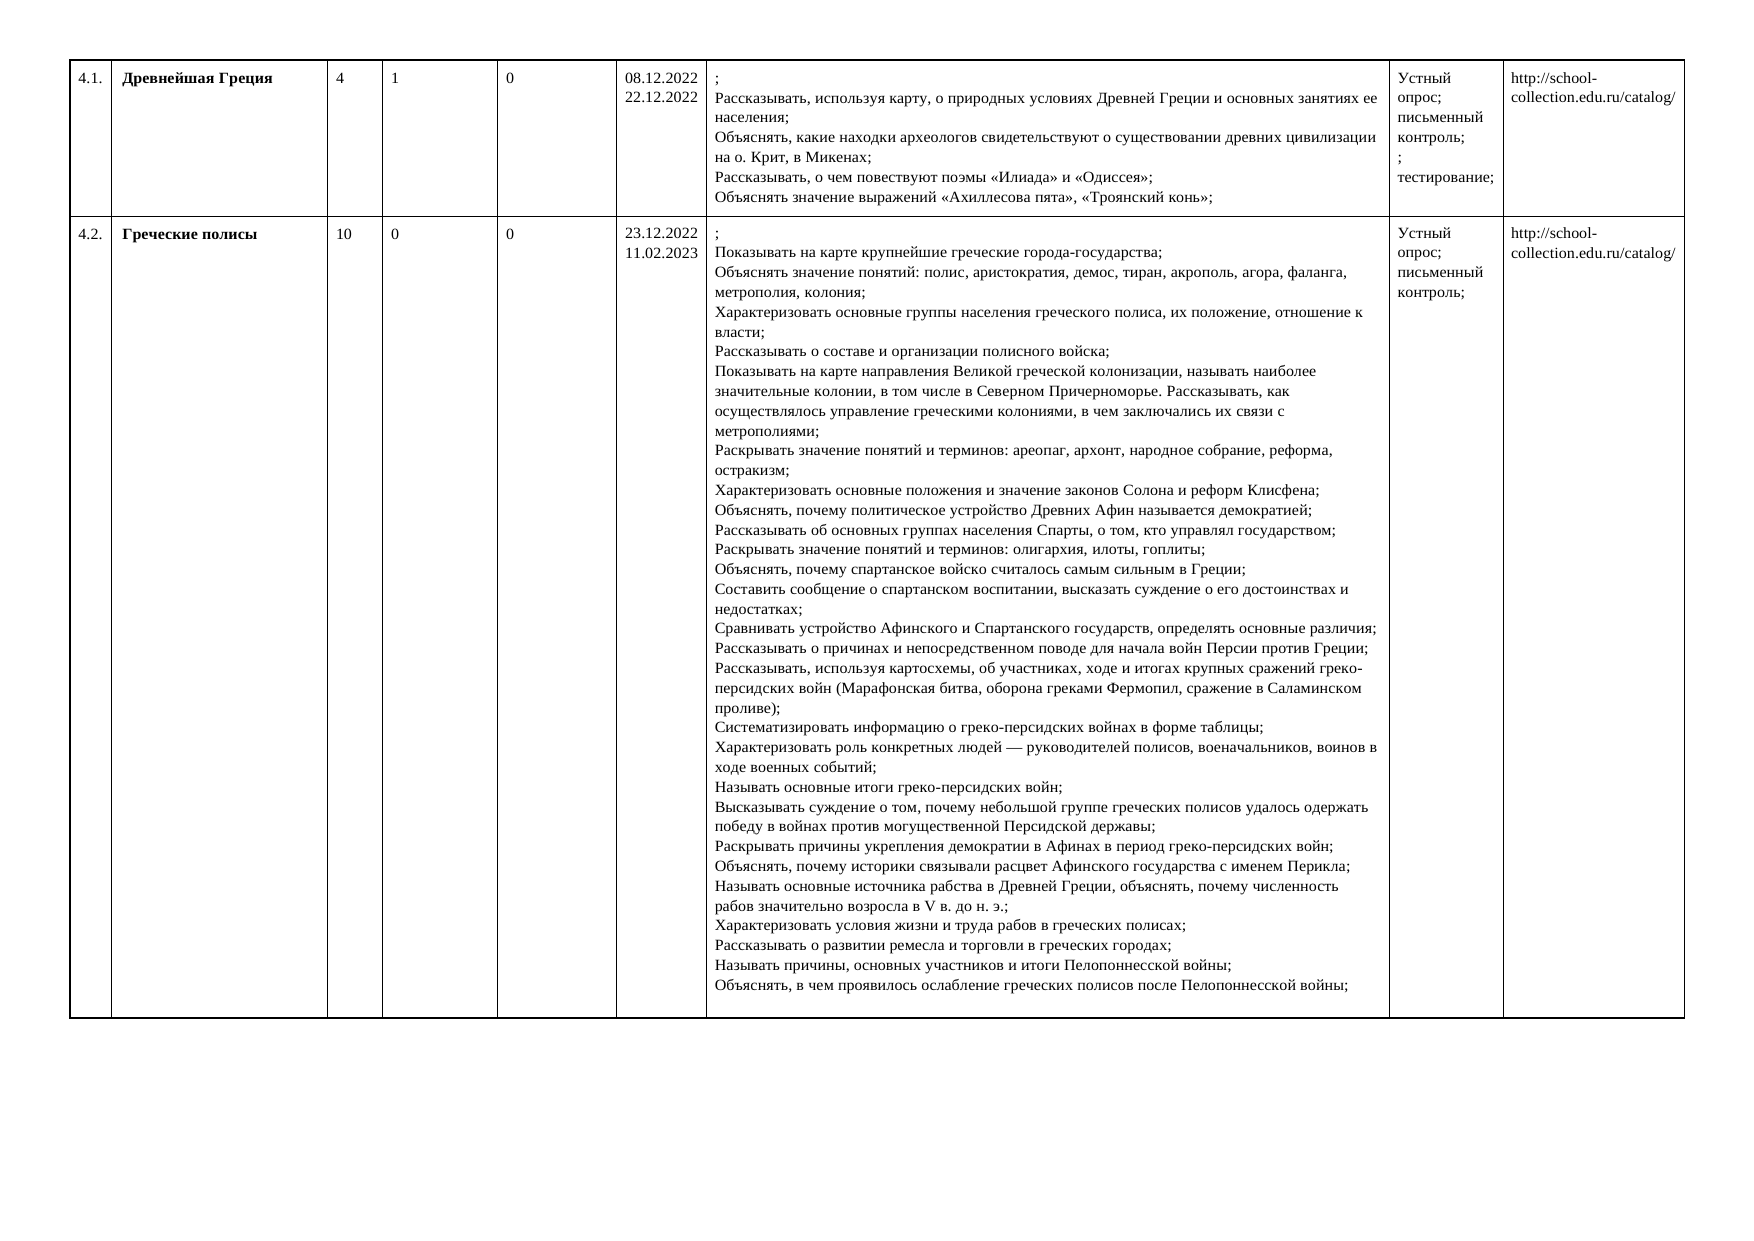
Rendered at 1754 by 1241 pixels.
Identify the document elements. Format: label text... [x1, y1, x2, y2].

text Устный опрос; письменный контроль; [1397, 68, 1488, 146]
text Характеризовать условия жизни и труда рабов в греческих полисах; Рассказывать о развитии ремесла и торговли в греческих городах; Называть причины, основных участников и итоги Пелопоннесской войны; [714, 916, 1237, 974]
text Объяснять, почему спартанское войско считалось самым сильным в Греции; [714, 560, 1381, 578]
text Объяснять, какие находки археологов свидетельствуют о существовании древних цивилизации на о. Крит, в Микенах; [714, 128, 1381, 166]
text Систематизировать информацию о греко-персидских войнах в форме таблицы; Характеризовать роль конкретных людей — руководителей полисов, военачальников, воинов в ходе военных событий; [714, 718, 1383, 776]
text 23.12.2022 11.02.2023 [621, 224, 698, 262]
text Называть основные итоги греко-персидских войн; [714, 778, 1381, 796]
text ; тестирование; [1397, 148, 1498, 185]
text 4.2. Греческие полисы 10 0 0 [78, 225, 516, 243]
text Характеризовать основные группы населения греческого полиса, их положение, отношение к власти; [714, 303, 1369, 340]
text http://school-collection.edu.ru/catalog/ [1511, 224, 1680, 262]
text Объяснять, в чем проявилось ослабление греческих полисов после Пелопоннесской войны; [714, 976, 1381, 993]
text Характеризовать основные положения и значение законов Солона и реформ Клисфена; Объяснять, почему политическое устройство Древних Афин называется демократией; Рассказывать об основных группах населения Спарты, о том, кто управлял государством; Раскрывать значение понятий и терминов: олигархия, илоты, гоплиты; [714, 481, 1342, 558]
text Рассказывать, о чем повествуют поэмы «Илиада» и «Одиссея»; Объяснять значение выражений «Ахиллесова пята», «Троянский конь»; [714, 168, 1218, 205]
text Объяснять значение понятий: полис, аристократия, демос, тиран, акрополь, агора, фаланга, метрополия, колония; [714, 263, 1353, 301]
text Раскрывать значение понятий и терминов: ареопаг, архонт, народное собрание, реформа, остракизм; [714, 441, 1338, 479]
text Рассказывать, используя карту, о природных условиях Древней Греции и основных занятиях ее населения; [714, 88, 1383, 126]
text Раскрывать причины укрепления демократии в Афинах в период греко-персидских войн; Объяснять, почему историки связывали расцвет Афинского государства с именем Перикла; Называть основные источника рабства в Древней Греции, объяснять, почему численность рабов значительно возросла в V в. до н. э.; [714, 837, 1356, 914]
text http://school-collection.edu.ru/catalog/ [1511, 68, 1680, 106]
text 08.12.2022 22.12.2022 [621, 68, 698, 106]
text Сравнивать устройство Афинского и Спартанского государств, определять основные различия; Рассказывать о причинах и непосредственном поводе для начала войн Персии против Греции; Рассказывать, используя картосхемы, об участниках, ходе и итогах крупных сражений греко-персидских войн (Марафонская битва, оборона греками Фермопил, сражение в Саламинском проливе); [714, 619, 1383, 716]
text 4.1. Древнейшая Греция 4 1 0 [78, 68, 516, 86]
text ; [714, 223, 1381, 241]
text ; [714, 68, 1381, 86]
text Высказывать суждение о том, почему небольшой группе греческих полисов удалось одержать победу в войнах против могущественной Персидской державы; [714, 797, 1374, 835]
text Устный опрос; письменный контроль; [1397, 223, 1488, 301]
text Составить сообщение о спартанском воспитании, высказать суждение о его достоинствах и недостатках; [714, 580, 1355, 617]
text Показывать на карте крупнейшие греческие города-государства; [714, 243, 1381, 261]
text Показывать на карте направления Великой греческой колонизации, называть наиболее значительные колонии, в том числе в Северном Причерноморье. Рассказывать, как осуществлялось управление греческими колониями, в чем заключались их связи с метрополиями; [714, 362, 1322, 439]
text Рассказывать о составе и организации полисного войска; [714, 342, 1381, 360]
